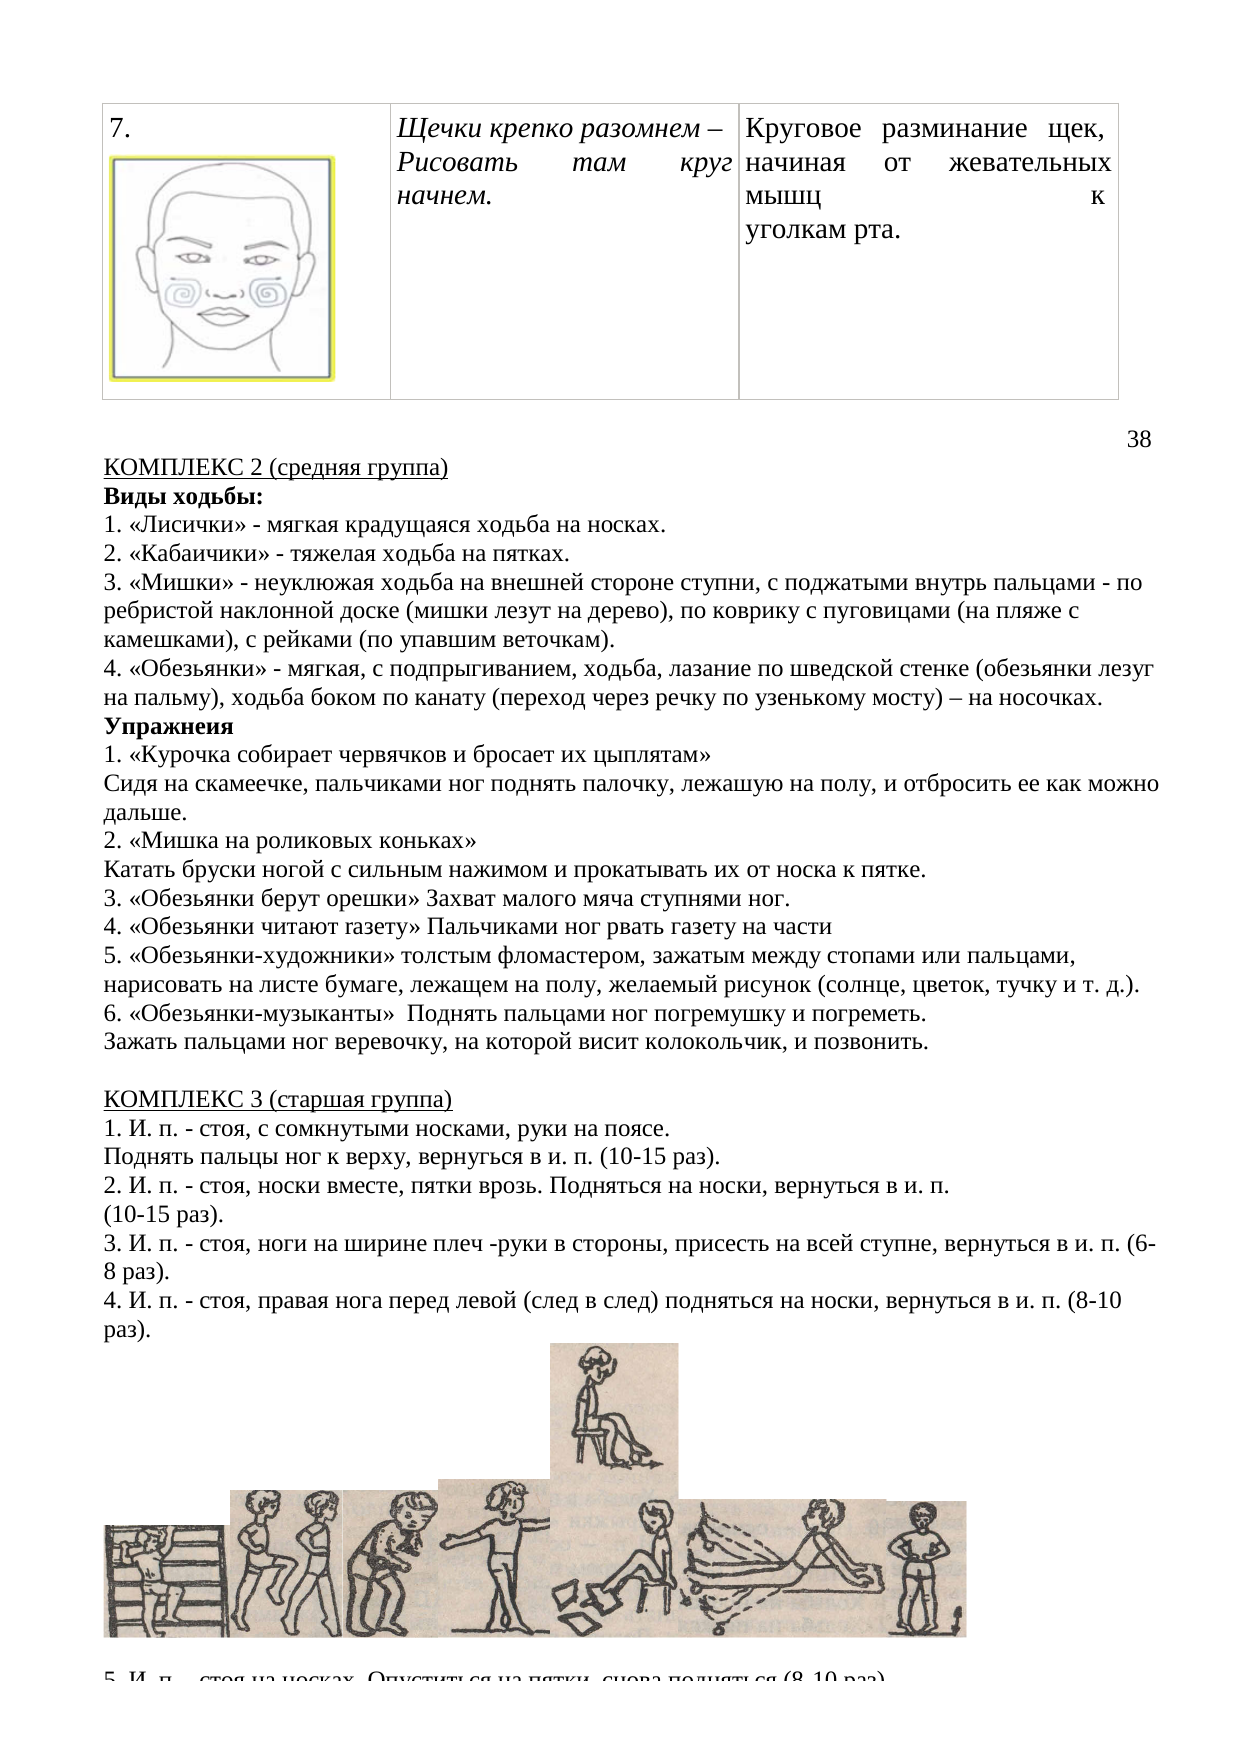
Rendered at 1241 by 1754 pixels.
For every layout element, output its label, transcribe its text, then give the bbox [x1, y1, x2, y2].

table_cell Круговое разминание щек, начиная от жевательных мышц к уголкам рта. [740, 104, 1118, 398]
picture [108, 154, 336, 382]
table_cell Щечки крепко разомнем – Рисовать там круг начнем. [391, 104, 738, 398]
table_cell 7. [103, 104, 390, 398]
